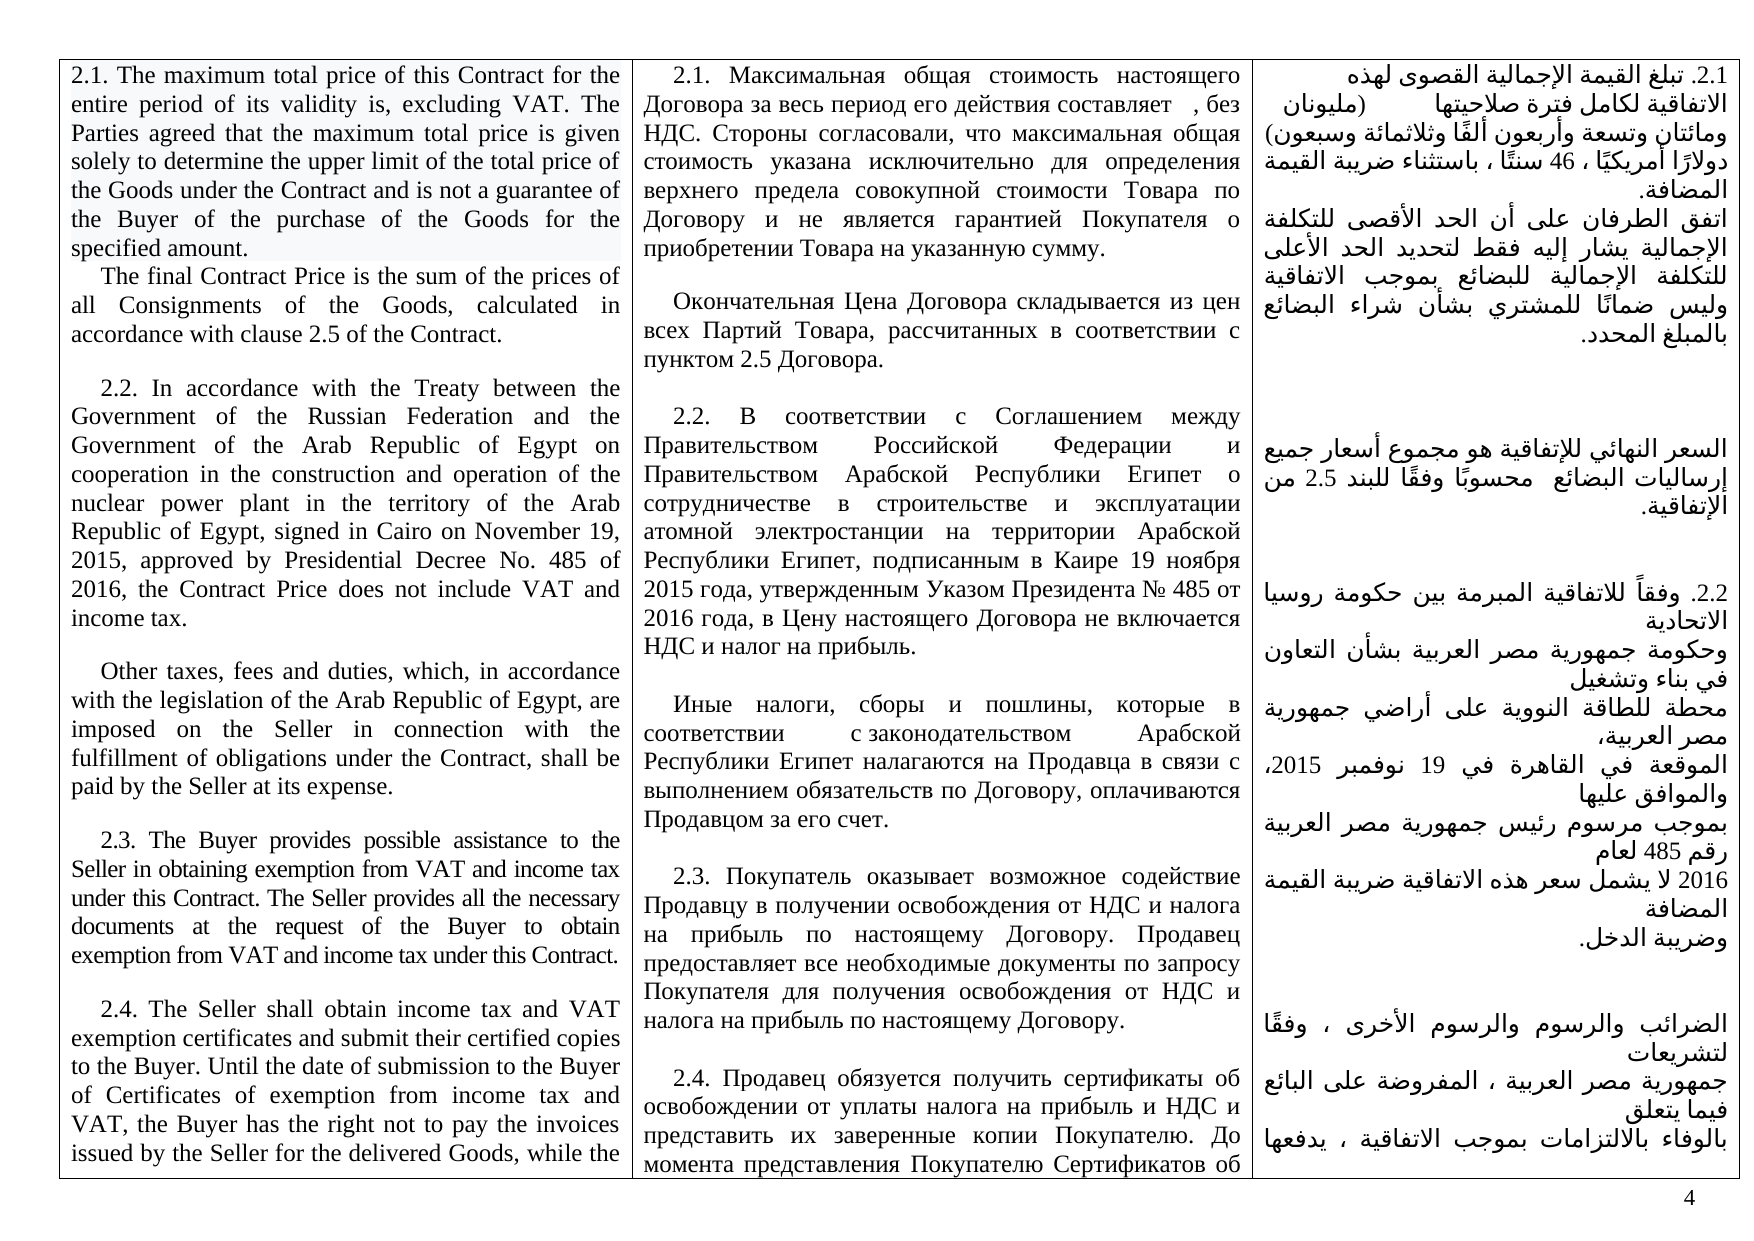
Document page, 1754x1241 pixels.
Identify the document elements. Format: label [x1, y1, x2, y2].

table_cell [60, 60, 632, 1178]
table_cell [633, 60, 1252, 1178]
table_cell [1253, 60, 1739, 1178]
